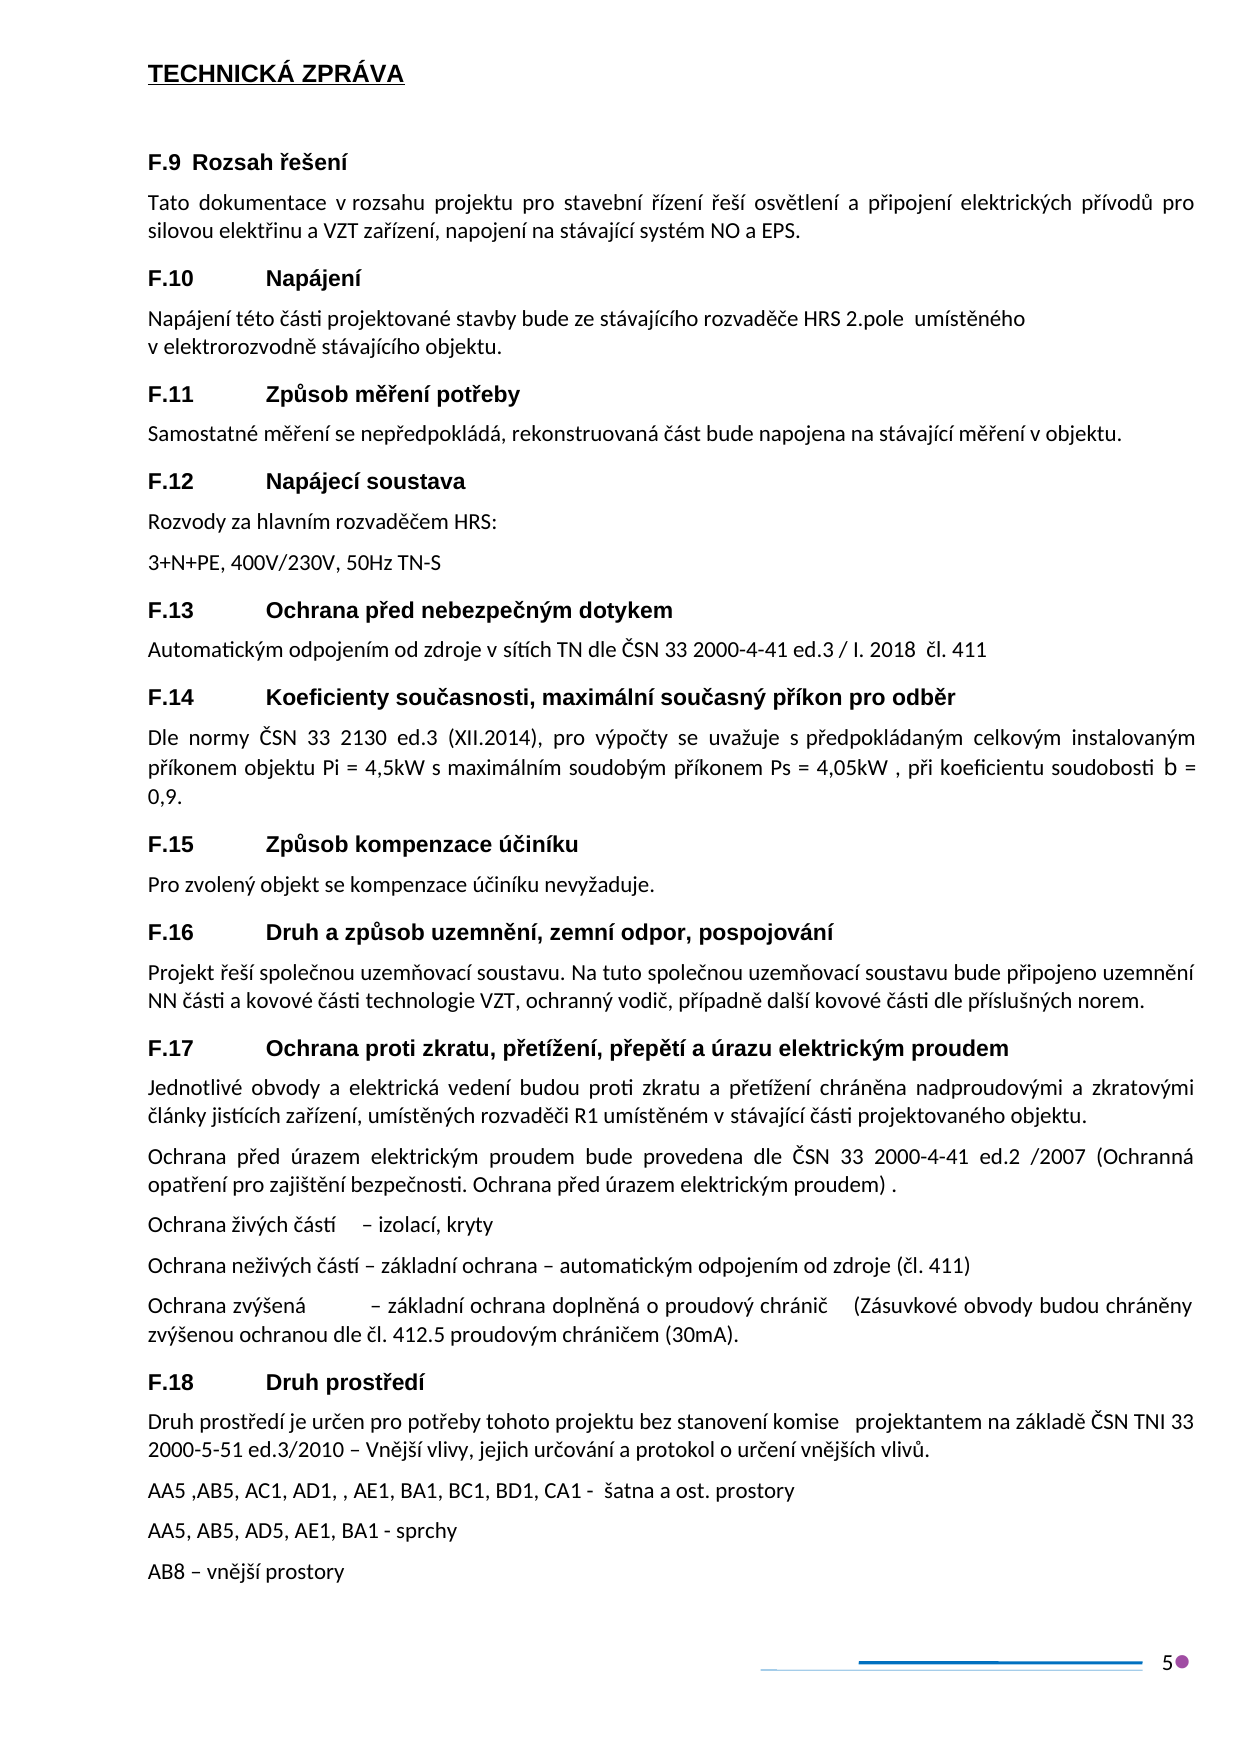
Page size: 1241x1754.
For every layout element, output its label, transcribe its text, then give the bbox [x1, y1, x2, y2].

text Druh prostředí [148, 1368, 1196, 1395]
text Způsob měření potřeby [148, 381, 1196, 407]
text Ochrana živých částí – izolací, kryty [148, 1211, 1196, 1239]
text 3+N+PE, 400V/230V, 50Hz TN-S [148, 548, 1191, 576]
text Ochrana před úrazem elektrickým proudem bude provedena dle ČSN 33 2000-4-41 ed.2 /2007 (Ochranná opatření pro zajištění bezpečnosti. Ochrana před úrazem elektrickým proudem) . [148, 1142, 1196, 1198]
text Ochrana zvýšená – základní ochrana doplněná o proudový chránič (Zásuvkové obvody budou chráněny zvýšenou ochranou dle čl. 412.5 proudovým chráničem (30mA). [148, 1292, 1196, 1348]
text Ochrana proti zkratu, přetížení, přepětí a úrazu elektrickým proudem [148, 1035, 1196, 1061]
text Napájecí soustava [148, 468, 1196, 495]
text Způsob kompenzace účiníku [148, 831, 1196, 858]
text Koeficienty současnosti, maximální současný příkon pro odběr [148, 684, 1196, 711]
text Druh a způsob uzemnění, zemní odpor, pospojování [148, 919, 1196, 945]
text Napájení této části projektované stavby bude ze stávajícího rozvaděče HRS 2.pole umístěného v elektrorozvodně stávajícího objektu. [148, 304, 1196, 360]
text Ochrana před nebezpečným dotykem [148, 597, 1196, 623]
text Druh prostředí je určen pro potřeby tohoto projektu bez stanovení komise projektantem na základě ČSN TNI 33 2000-5-51 ed.3/2010 – Vnější vlivy, jejich určování a protokol o určení vnějších vlivů. [148, 1407, 1196, 1463]
text Rozvody za hlavním rozvaděčem HRS: [148, 507, 1191, 535]
text Samostatné měření se nepředpokládá, rekonstruovaná část bude napojena na stávající měření v objektu. [148, 419, 1196, 447]
text Pro zvolený objekt se kompenzace účiníku nevyžaduje. [148, 870, 1196, 898]
subtitle TECHNICKÁ ZPRÁVA [148, 59, 1196, 88]
text Projekt řeší společnou uzemňovací soustavu. Na tuto společnou uzemňovací soustavu bude připojeno uzemnění NN části a kovové části technologie VZT, ochranný vodič, případně další kovové části dle příslušných norem. [148, 958, 1196, 1014]
text AA5, AB5, AD5, AE1, BA1 - sprchy [148, 1516, 1196, 1544]
text AA5 ,AB5, AC1, AD1, , AE1, BA1, BC1, BD1, CA1 - šatna a ost. prostory [148, 1476, 1196, 1504]
text Jednotlivé obvody a elektrická vedení budou proti zkratu a přetížení chráněna nadproudovými a zkratovými články jistících zařízení, umístěných rozvaděči R1 umístěném v stávající části projektovaného objektu. [148, 1073, 1196, 1129]
text Ochrana neživých částí – základní ochrana – automatickým odpojením od zdroje (čl. 411) [148, 1251, 1196, 1279]
text Tato dokumentace v rozsahu projektu pro stavební řízení řeší osvětlení a připojení elektrických přívodů pro silovou elektřinu a VZT zařízení, napojení na stávající systém NO a EPS. [148, 188, 1196, 244]
text Napájení [148, 265, 1196, 291]
text AB8 – vnější prostory [148, 1557, 1196, 1585]
text Dle normy ČSN 33 2130 ed.3 (XII.2014), pro výpočty se uvažuje s předpokládaným celkovým instalovaným příkonem objektu Pi = 4,5kW s maximálním soudobým příkonem Ps = 4,05kW , při koeficientu soudobosti b = 0,9. [148, 723, 1196, 810]
text Automatickým odpojením od zdroje v sítích TN dle ČSN 33 2000-4-41 ed.3 / I. 2018 čl. 411 [148, 635, 1196, 663]
text Rozsah řešení [148, 149, 1196, 176]
